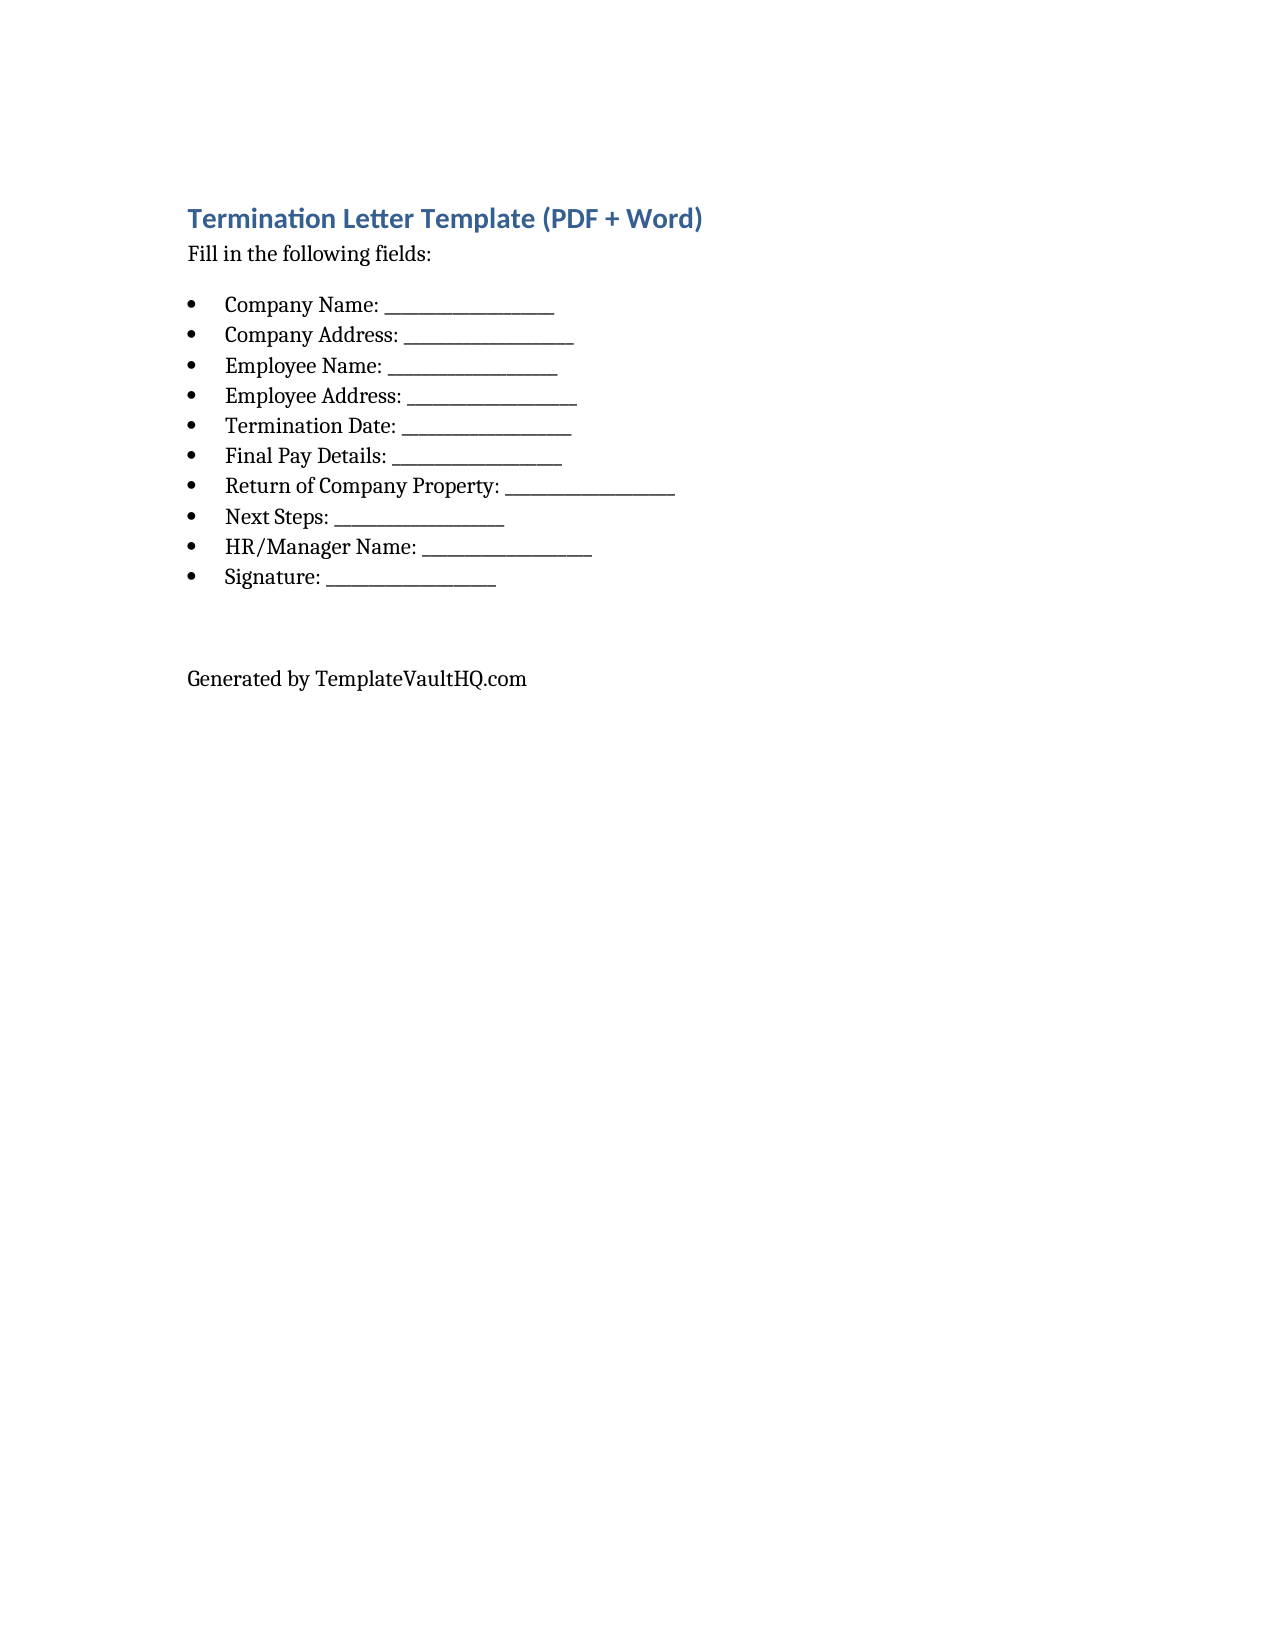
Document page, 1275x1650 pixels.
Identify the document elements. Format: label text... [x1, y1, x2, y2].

list Termination Date: ____________________ [187, 413, 1087, 439]
list Next Steps: ____________________ [187, 503, 1087, 530]
list HR/Manager Name: ____________________ [187, 534, 1087, 560]
list Company Name: ____________________ [187, 292, 1087, 318]
list Employee Address: ____________________ [187, 383, 1087, 409]
list Final Pay Details: ____________________ [187, 443, 1087, 469]
subtitle Termination Letter Template (PDF + Word) [187, 200, 1087, 236]
text Fill in the following fields: [187, 241, 1087, 267]
list Employee Name: ____________________ [187, 352, 1087, 379]
list Company Address: ____________________ [187, 322, 1087, 348]
list Return of Company Property: ____________________ [187, 473, 1087, 499]
list Signature: ____________________ [187, 564, 1087, 590]
text Generated by TemplateVaultHQ.com [187, 666, 1087, 692]
